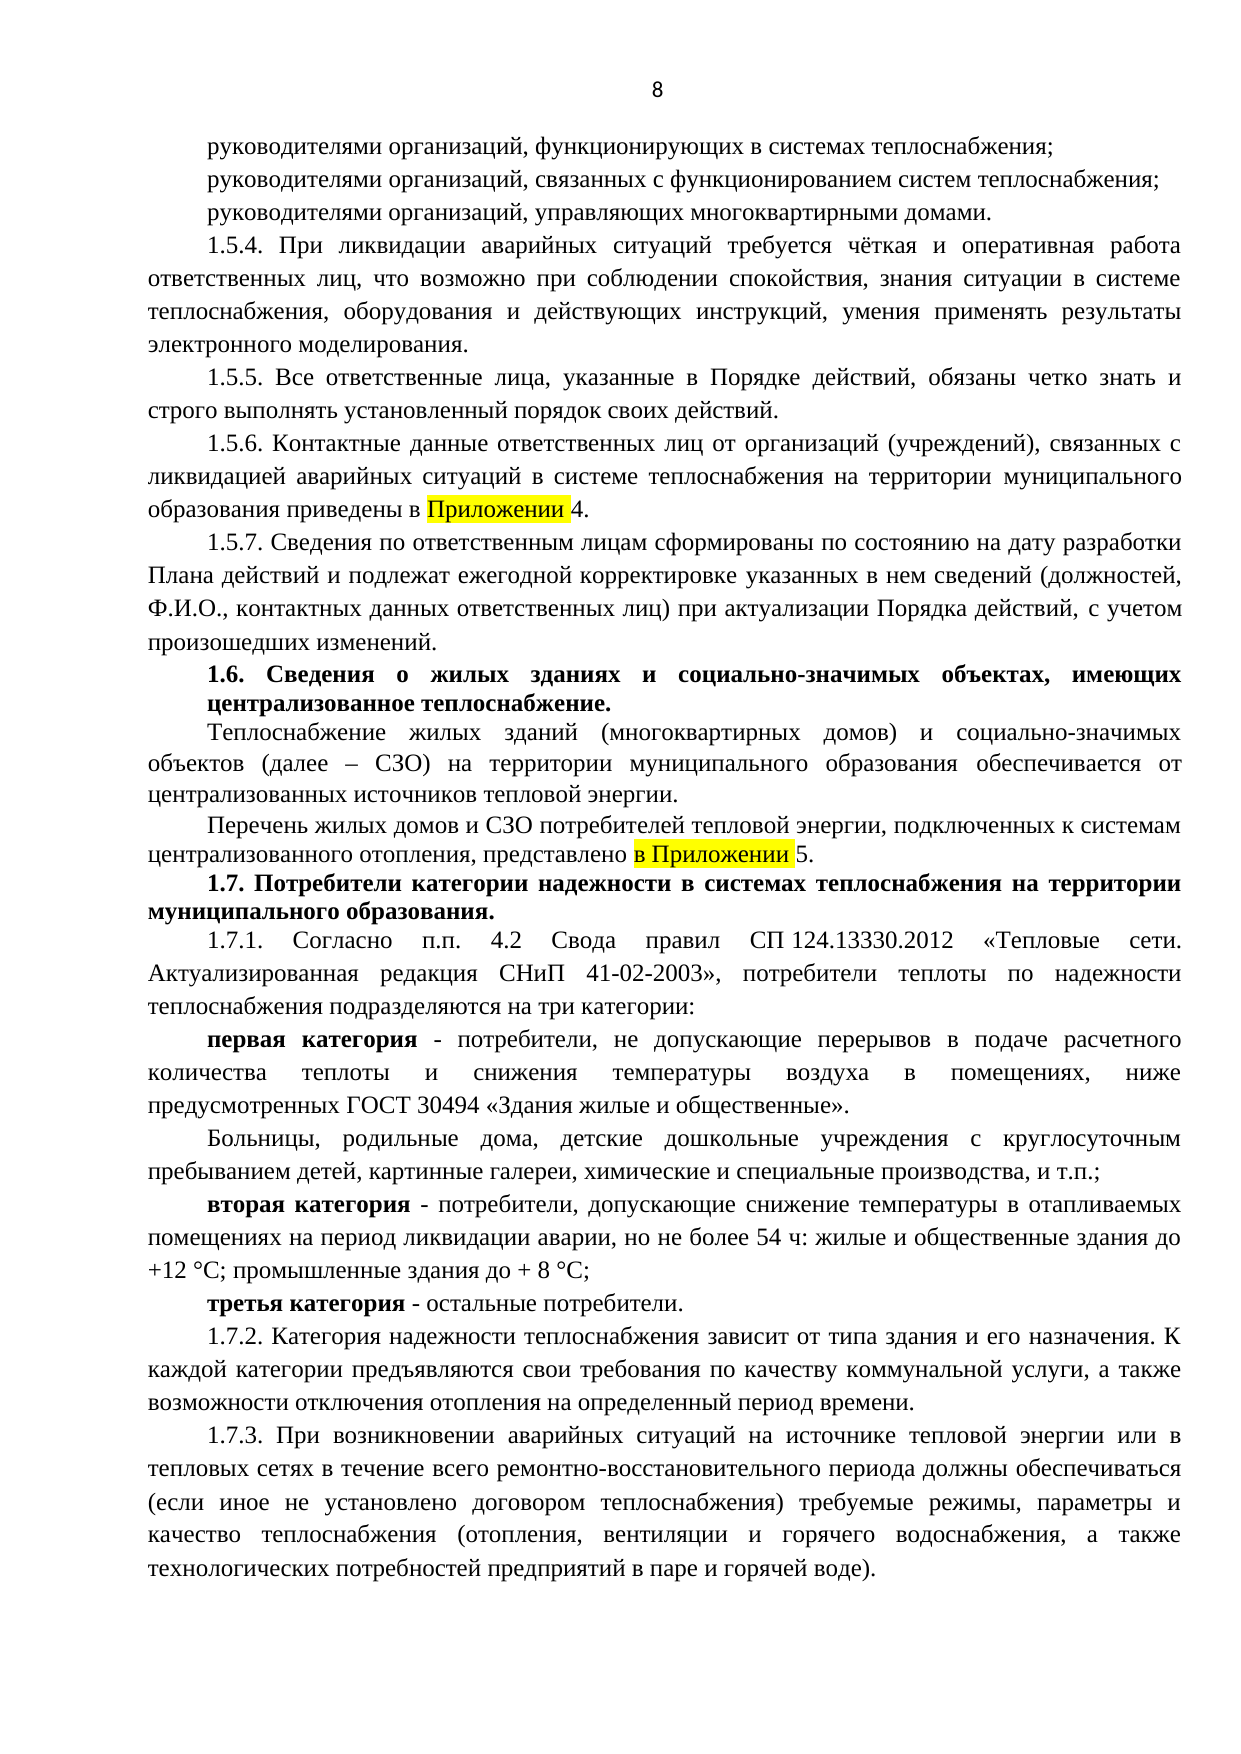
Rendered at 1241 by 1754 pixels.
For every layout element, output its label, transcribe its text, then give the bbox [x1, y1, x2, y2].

list третья категория - остальные потребители. [148, 1288, 1182, 1317]
text 1.5.4. При ликвидации аварийных ситуаций требуется чёткая и оперативная работа ответственных лиц, что возможно при соблюдении спокойствия, знания ситуации в системе теплоснабжения, оборудования и действующих инструкций, умения применять результаты электронного моделирования. [148, 230, 1182, 358]
text руководителями организаций, связанных с функционированием систем теплоснабжения; [148, 164, 1182, 193]
text 1.5.5. Все ответственные лица, указанные в Порядке действий, обязаны четко знать и строго выполнять установленный порядок своих действий. [148, 362, 1182, 424]
text 1.7.3. При возникновении аварийных ситуаций на источнике тепловой энергии или в тепловых сетях в течение всего ремонтно-восстановительного периода должны обеспечиваться (если иное не установлено договором теплоснабжения) требуемые режимы, параметры и качество теплоснабжения (отопления, вентиляции и горячего водоснабжения, а также технологических потребностей предприятий в паре и горячей воде). [148, 1421, 1182, 1581]
text руководителями организаций, функционирующих в системах теплоснабжения; [148, 131, 1182, 160]
list Перечень жилых домов и СЗО потребителей тепловой энергии, подключенных к системам централизованного отопления, представлено в Приложении 5. [148, 810, 1182, 868]
list Больницы, родильные дома, детские дошкольные учреждения с круглосуточным пребыванием детей, картинные галереи, химические и специальные производства, и т.п.; [148, 1123, 1182, 1185]
text руководителями организаций, управляющих многоквартирными домами. [148, 197, 1182, 226]
text 1.7.2. Категория надежности теплоснабжения зависит от типа здания и его назначения. К каждой категории предъявляются свои требования по качеству коммунальной услуги, а также возможности отключения отопления на определенный период времени. [148, 1321, 1182, 1416]
text вторая категория - потребители, допускающие снижение температуры в отапливаемых помещениях на период ликвидации аварии, но не более 54 ч: жилые и общественные здания до +12 °С; промышленные здания до + 8 °С; [148, 1189, 1182, 1284]
text 1.7.1. Согласно п.п. 4.2 Свода правил СП 124.13330.2012 «Тепловые сети. Актуализированная редакция СНиП 41-02-2003», потребители теплоты по надежности теплоснабжения подразделяются на три категории: [148, 925, 1182, 1020]
text Теплоснабжение жилых зданий (многоквартирных домов) и социально-значимых объектов (далее – СЗО) на территории муниципального образования обеспечивается от централизованных источников тепловой энергии. [148, 717, 1182, 808]
subtitle 1.6. Сведения о жилых зданиях и социально-значимых объектах, имеющих централизованное теплоснабжение. [207, 659, 1182, 717]
list первая категория - потребители, не допускающие перерывов в подаче расчетного количества теплоты и снижения температуры воздуха в помещениях, ниже предусмотренных ГОСТ 30494 «Здания жилые и общественные». [148, 1024, 1182, 1119]
text 1.5.6. Контактные данные ответственных лиц от организаций (учреждений), связанных с ликвидацией аварийных ситуаций в системе теплоснабжения на территории муниципального образования приведены в Приложении 4. [148, 428, 1182, 523]
subtitle 1.7. Потребители категории надежности в системах теплоснабжения на территории муниципального образования. [148, 868, 1182, 925]
text 1.5.7. Сведения по ответственным лицам сформированы по состоянию на дату разработки Плана действий и подлежат ежегодной корректировке указанных в нем сведений (должностей, Ф.И.О., контактных данных ответственных лиц) при актуализации Порядка действий, с учетом произошедших изменений. [148, 527, 1182, 655]
